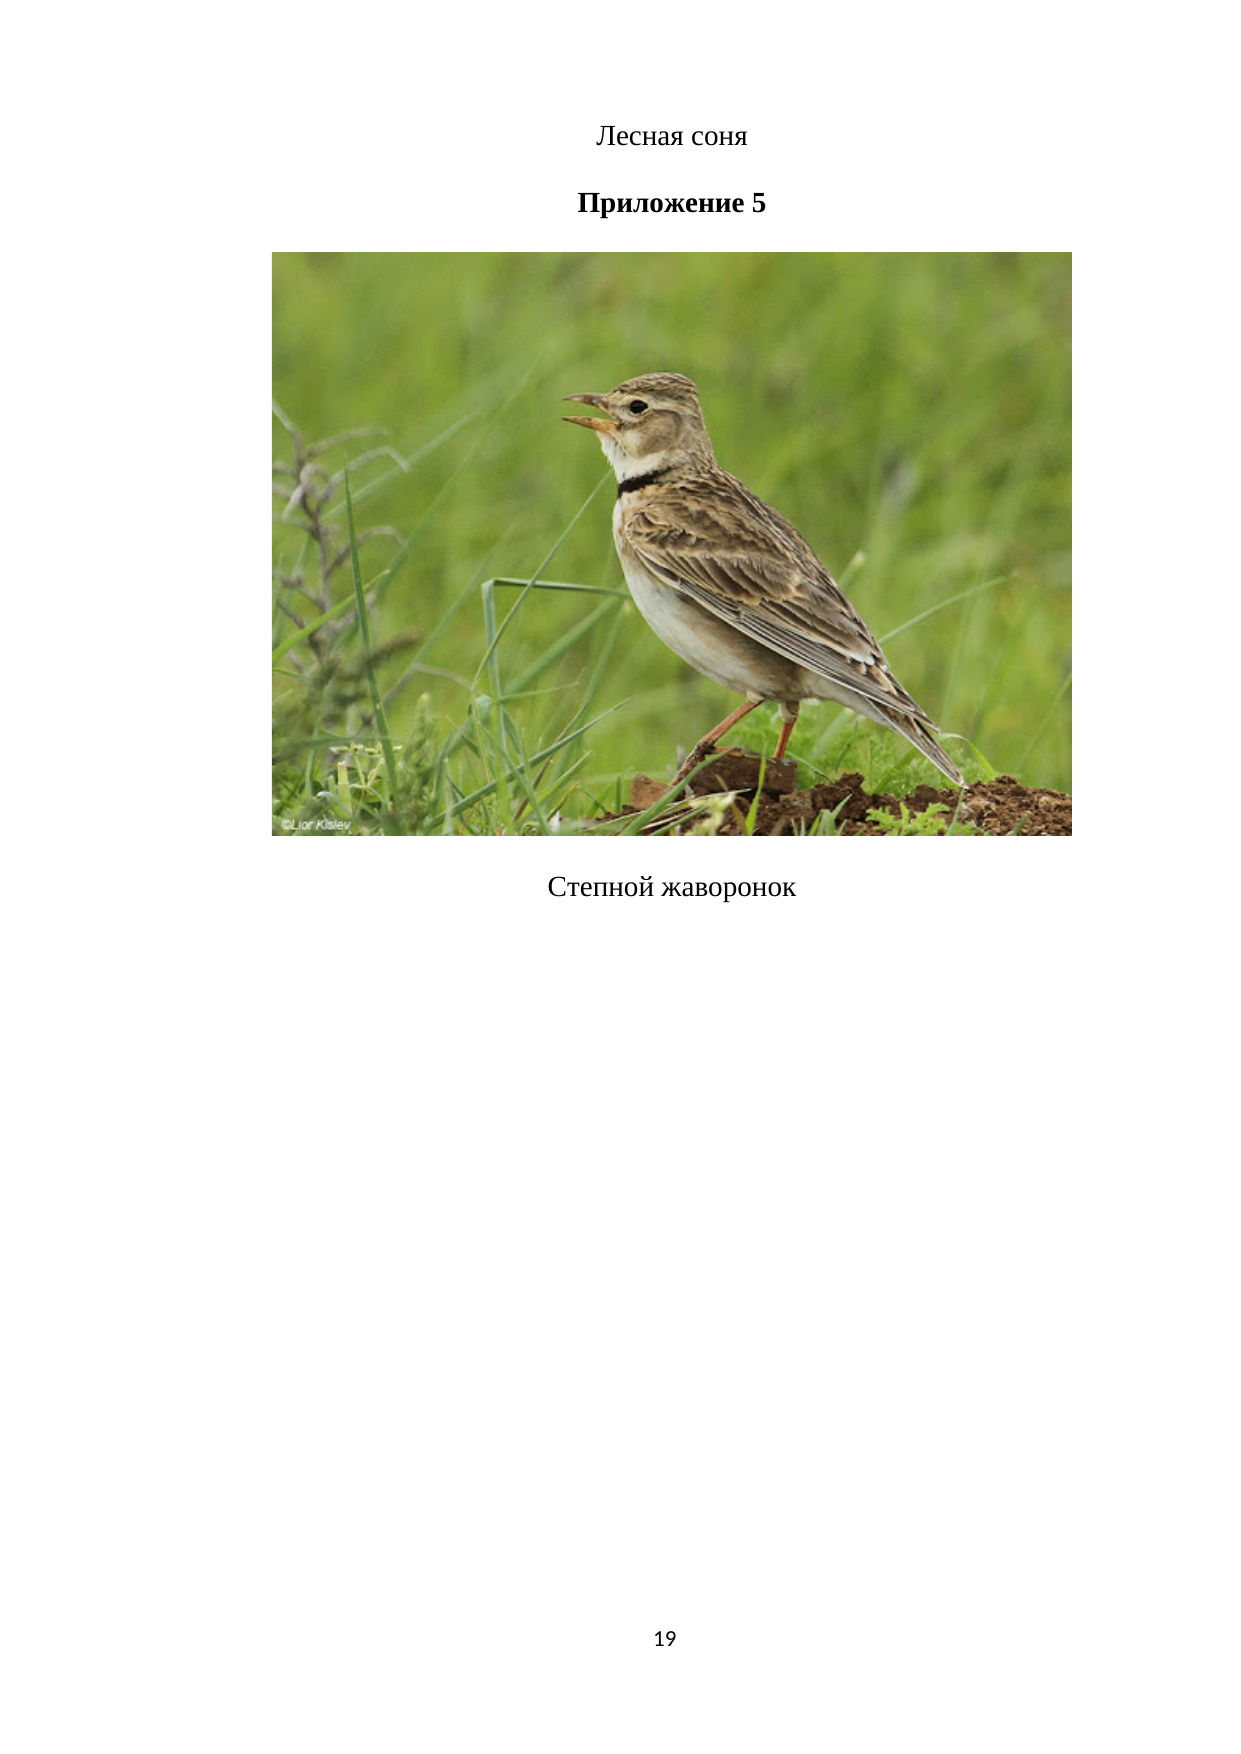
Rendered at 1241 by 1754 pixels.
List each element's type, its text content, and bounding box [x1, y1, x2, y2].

list Степной жаворонок [192, 869, 1152, 902]
list Лесная соня [192, 118, 1152, 152]
picture [271, 252, 1072, 836]
list Приложение 5 [192, 185, 1152, 219]
